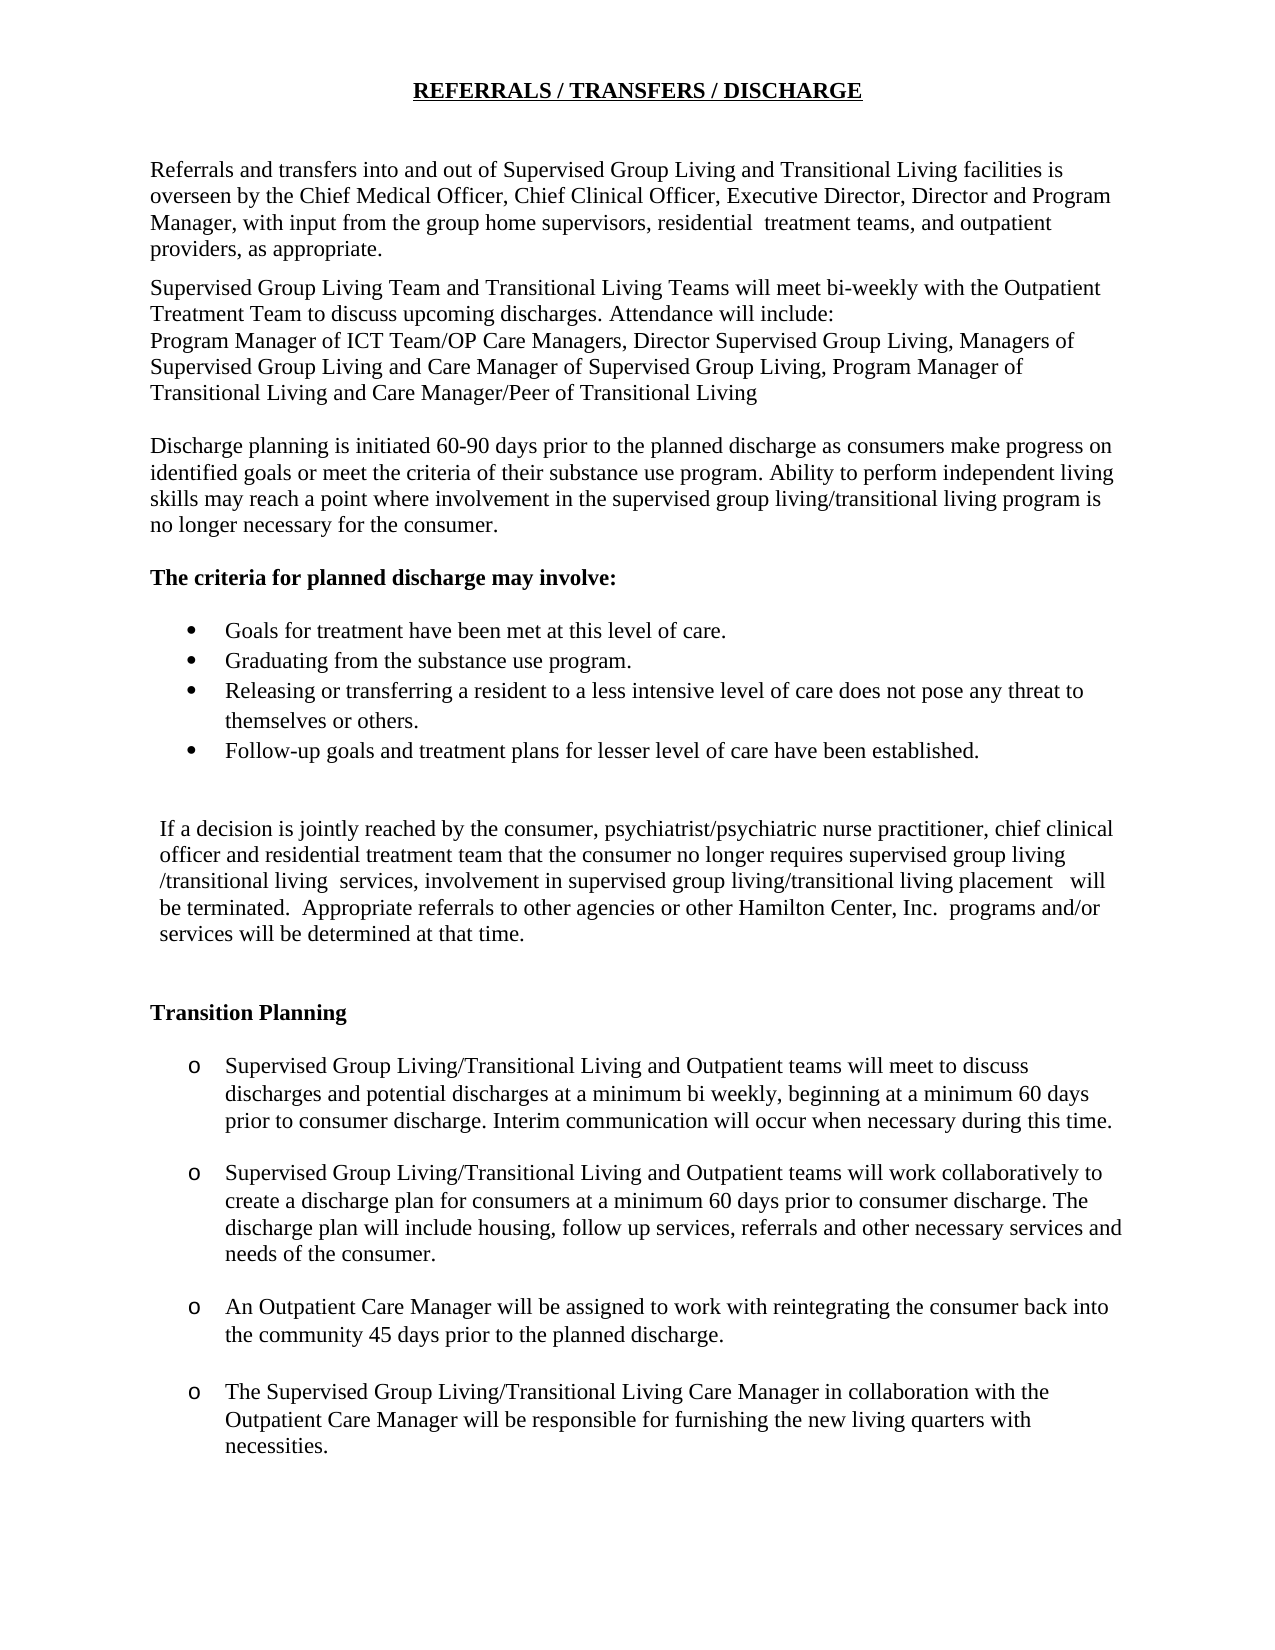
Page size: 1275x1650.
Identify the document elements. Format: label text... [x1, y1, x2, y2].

list The Supervised Group Living/Transitional Living Care Manager in collaboration with the Outpatient Care Manager will be responsible for furnishing the new living quarters with necessities. [187, 1378, 1125, 1459]
text If a decision is jointly reached by the consumer, psychiatrist/psychiatric nurse practitioner, chief clinical officer and residential treatment team that the consumer no longer requires supervised group living /transitional living services, involvement in supervised group living/transitional living placement will be terminated. Appropriate referrals to other agencies or other Hamilton Center, Inc. programs and/or services will be determined at that time. [159, 815, 1125, 947]
list An Outpatient Care Manager will be assigned to work with reintegrating the consumer back into the community 45 days prior to the planned discharge. [187, 1293, 1125, 1348]
text Program Manager of ICT Team/OP Care Managers, Director Supervised Group Living, Managers of Supervised Group Living and Care Manager of Supervised Group Living, Program Manager of Transitional Living and Care Manager/Peer of Transitional Living [150, 327, 1125, 406]
text Referrals and transfers into and out of Supervised Group Living and Transitional Living facilities is overseen by the Chief Medical Officer, Chief Clinical Officer, Executive Director, Director and Program Manager, with input from the group home supervisors, residential treatment teams, and outpatient providers, as appropriate. [150, 156, 1125, 262]
list Graduating from the substance use program. [187, 647, 1125, 673]
list Supervised Group Living/Transitional Living and Outpatient teams will meet to discuss discharges and potential discharges at a minimum bi weekly, beginning at a minimum 60 days prior to consumer discharge. Interim communication will occur when necessary during this time. [187, 1052, 1125, 1133]
list Follow-up goals and treatment plans for lesser level of care have been established. [187, 737, 1125, 764]
text The criteria for planned discharge may involve: [150, 564, 1125, 590]
subtitle REFERRALS / TRANSFERS / DISCHARGE [150, 77, 1125, 103]
text Supervised Group Living Team and Transitional Living Teams will meet bi-weekly with the Outpatient Treatment Team to discuss upcoming discharges. Attendance will include: [150, 274, 1125, 327]
text Transition Planning [150, 999, 1125, 1026]
list Releasing or transferring a resident to a less intensive level of care does not pose any threat to themselves or others. [187, 677, 1125, 734]
text Discharge planning is initiated 60-90 days prior to the planned discharge as consumers make progress on identified goals or meet the criteria of their substance use program. Ability to perform independent living skills may reach a point where involvement in the supervised group living/transitional living program is no longer necessary for the consumer. [150, 432, 1125, 538]
list Supervised Group Living/Transitional Living and Outpatient teams will work collaboratively to create a discharge plan for consumers at a minimum 60 days prior to consumer discharge. The discharge plan will include housing, follow up services, referrals and other necessary services and needs of the consumer. [187, 1159, 1125, 1267]
list Goals for treatment have been met at this level of care. [187, 617, 1125, 643]
